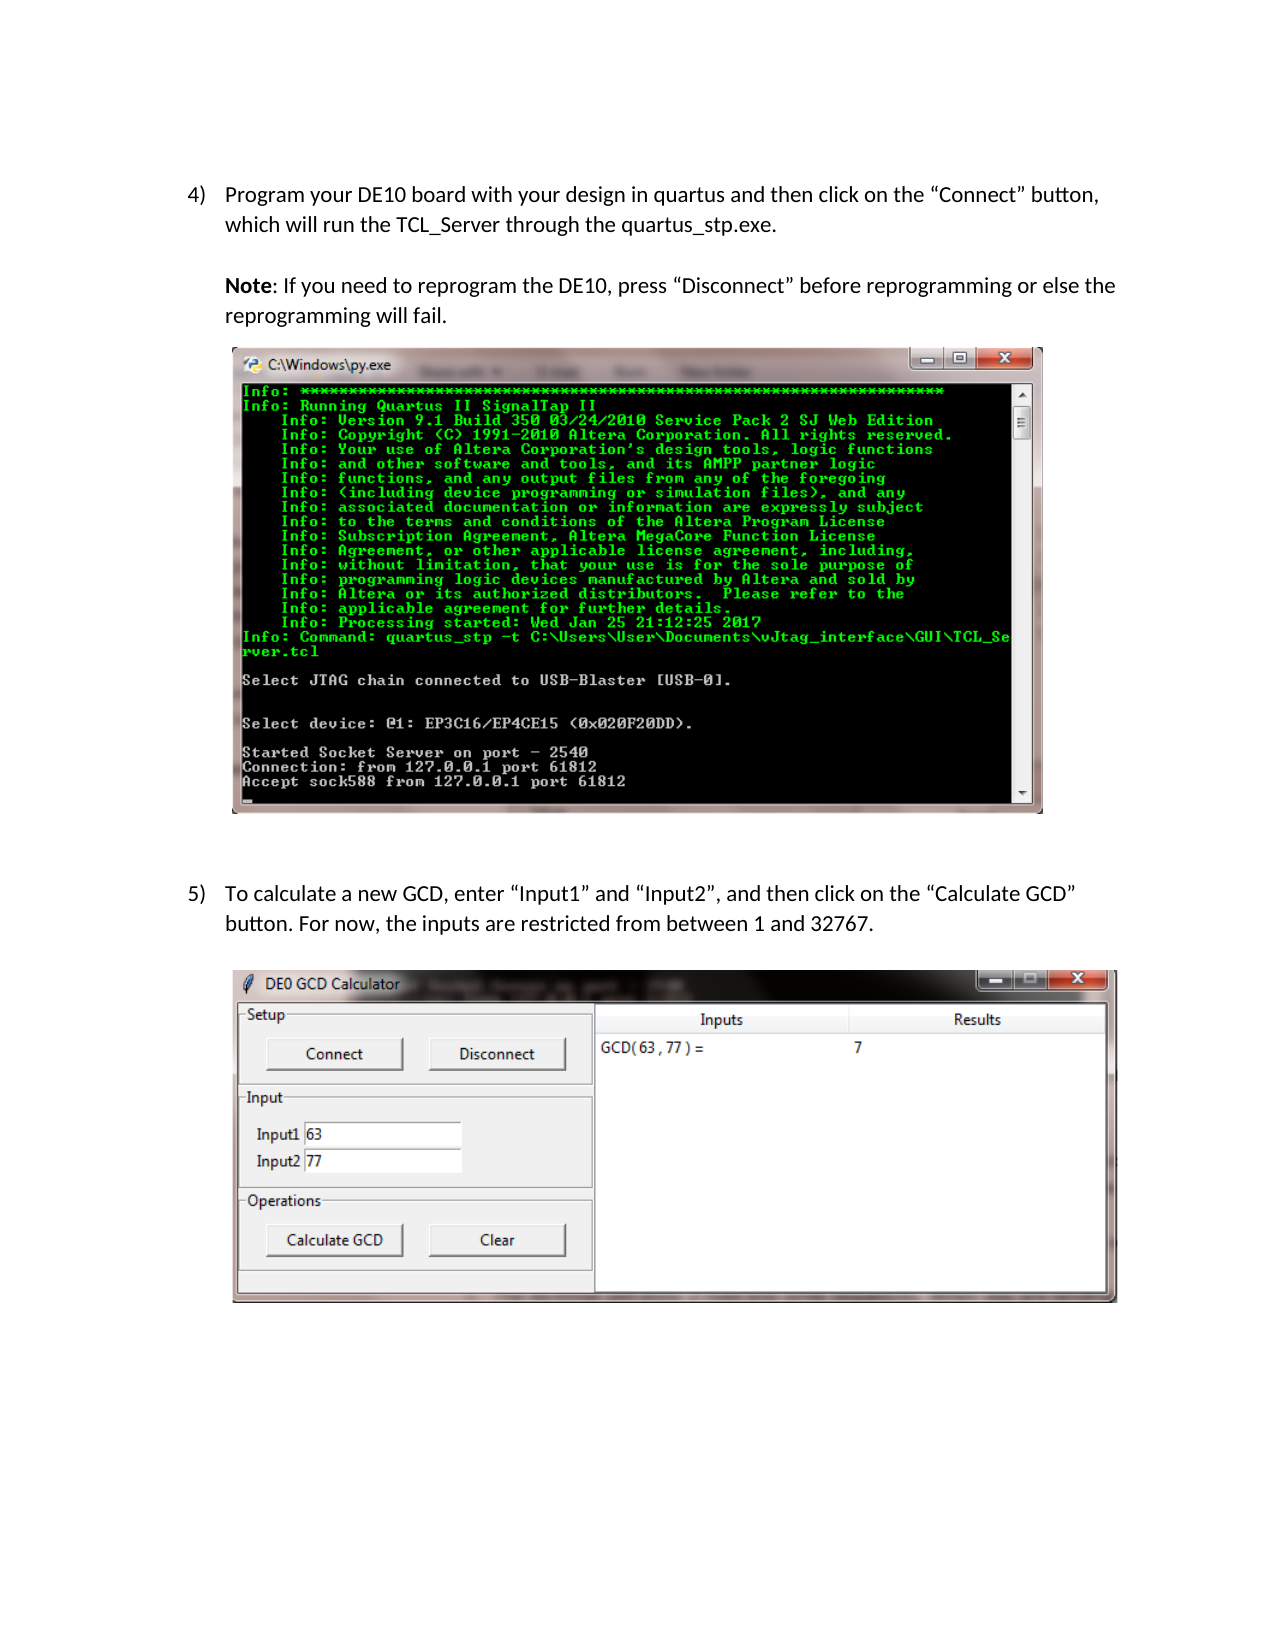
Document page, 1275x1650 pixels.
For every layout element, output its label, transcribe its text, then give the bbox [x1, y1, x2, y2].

picture [232, 970, 1118, 1303]
picture [232, 347, 1043, 814]
list To calculate a new GCD, enter “Input1” and “Input2”, and then click on the “Calculate GCD” button. For now, the inputs are restricted from between 1 and 32767. [187, 879, 1125, 937]
list Program your DE10 board with your design in quartus and then click on the “Connect” button, which will run the TCL_Server through the quartus_stp.exe. Note: If you need to reprogram the DE10, press “Disconnect” before reprogramming or else the reprogramming will fail. [187, 180, 1125, 329]
